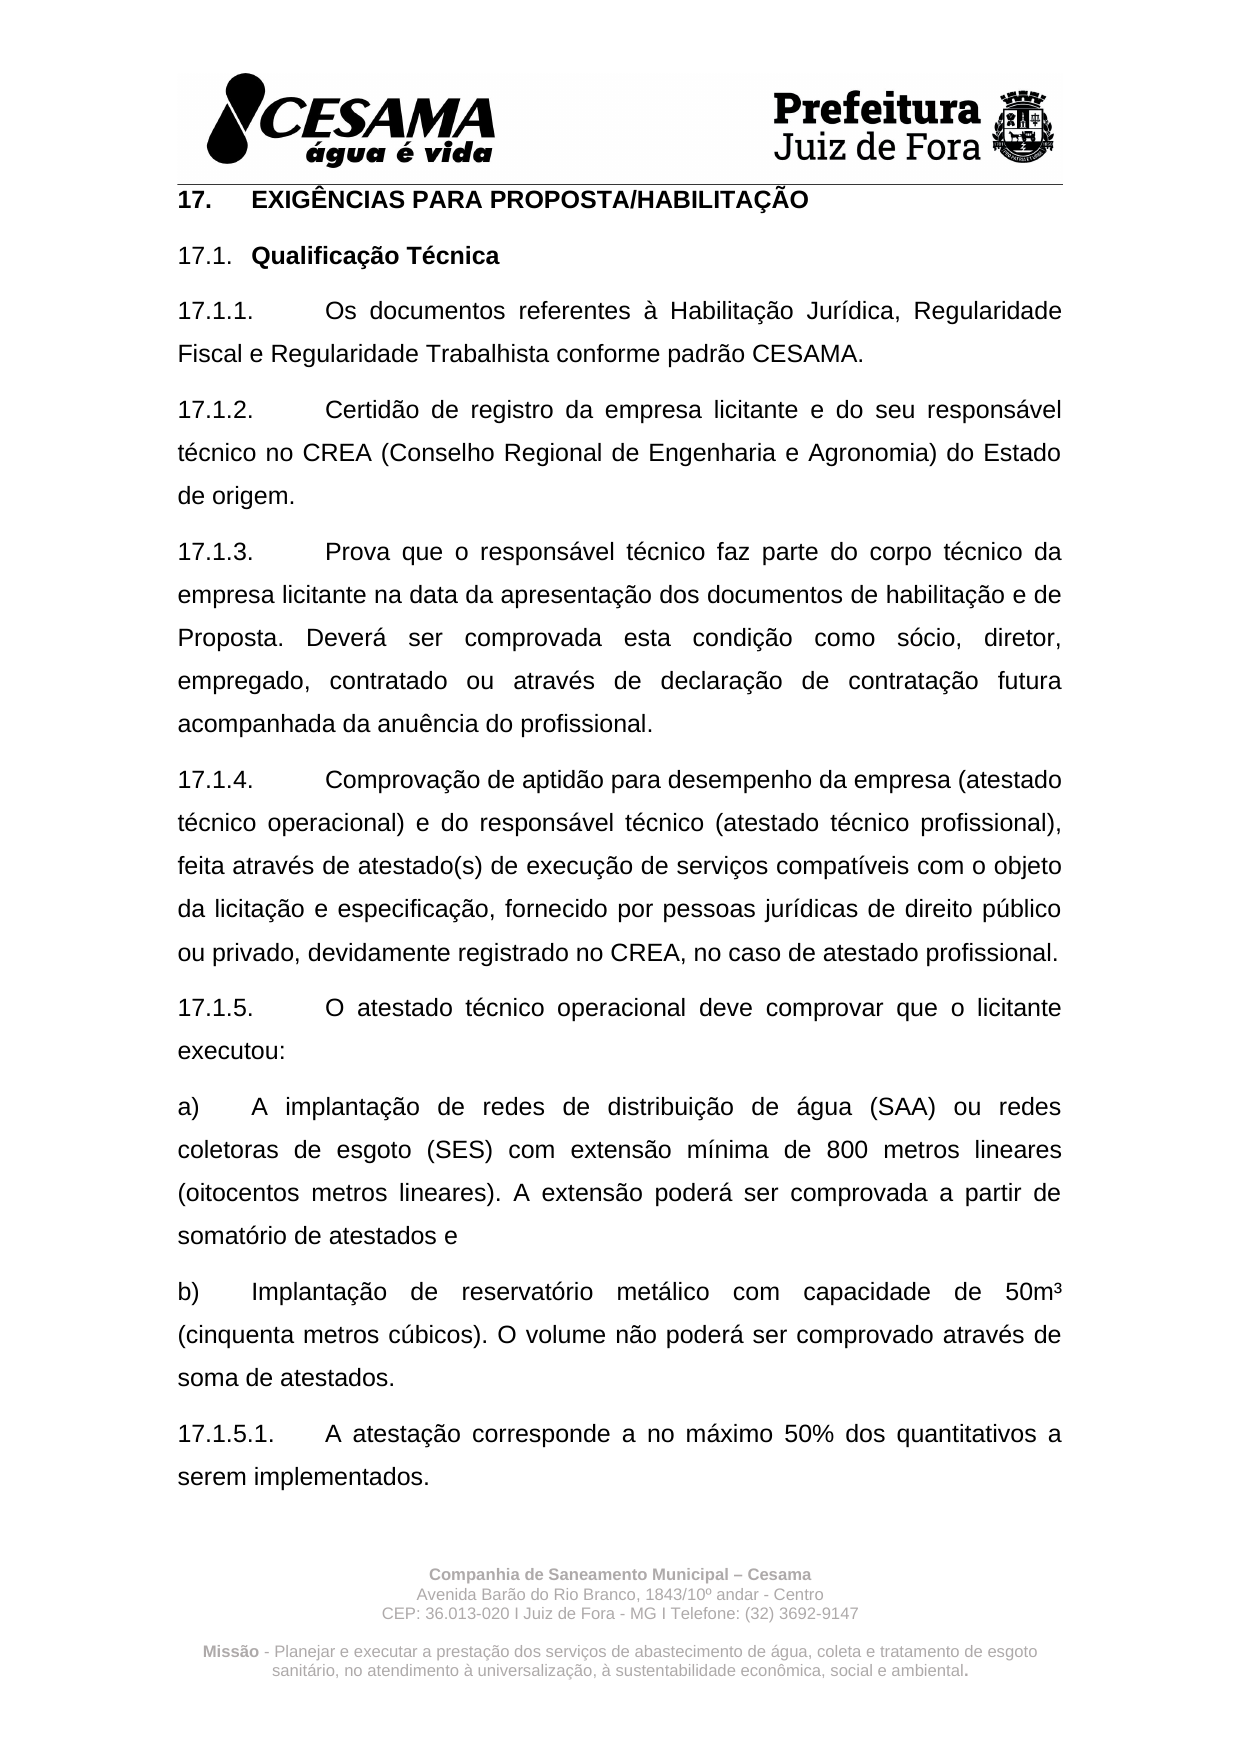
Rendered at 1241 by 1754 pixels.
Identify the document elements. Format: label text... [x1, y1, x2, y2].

subtitle A atestação corresponde a no máximo 50% dos quantitativos a serem implementados. [177, 1419, 1063, 1491]
subtitle Prova que o responsável técnico faz parte do corpo técnico da empresa licitante na data da apresentação dos documentos de habilitação e de Proposta. Deverá ser comprovada esta condição como sócio, diretor, empregado, contratado ou através de declaração de contratação futura acompanhada da anuência do profissional. [177, 537, 1063, 738]
subtitle Comprovação de aptidão para desempenho da empresa (atestado técnico operacional) e do responsável técnico (atestado técnico profissional), feita através de atestado(s) de execução de serviços compatíveis com o objeto da licitação e especificação, fornecido por pessoas jurídicas de direito público ou privado, devidamente registrado no CREA, no caso de atestado profissional. [177, 765, 1063, 966]
picture [177, 73, 1063, 185]
subtitle A implantação de redes de distribuição de água (SAA) ou redes coletoras de esgoto (SES) com extensão mínima de 800 metros lineares (oitocentos metros lineares). A extensão poderá ser comprovada a partir de somatório de atestados e [177, 1092, 1063, 1250]
subtitle Certidão de registro da empresa licitante e do seu responsável técnico no CREA (Conselho Regional de Engenharia e Agronomia) do Estado de origem. [177, 395, 1063, 510]
subtitle Implantação de reservatório metálico com capacidade de 50m³ (cinquenta metros cúbicos). O volume não poderá ser comprovado através de soma de atestados. [177, 1277, 1063, 1392]
subtitle Qualificação Técnica [177, 241, 1063, 269]
subtitle O atestado técnico operacional deve comprovar que o licitante executou: [177, 993, 1063, 1065]
subtitle EXIGÊNCIAS PARA PROPOSTA/HABILITAÇÃO [177, 185, 1063, 214]
subtitle Os documentos referentes à Habilitação Jurídica, Regularidade Fiscal e Regularidade Trabalhista conforme padrão CESAMA. [177, 296, 1063, 368]
